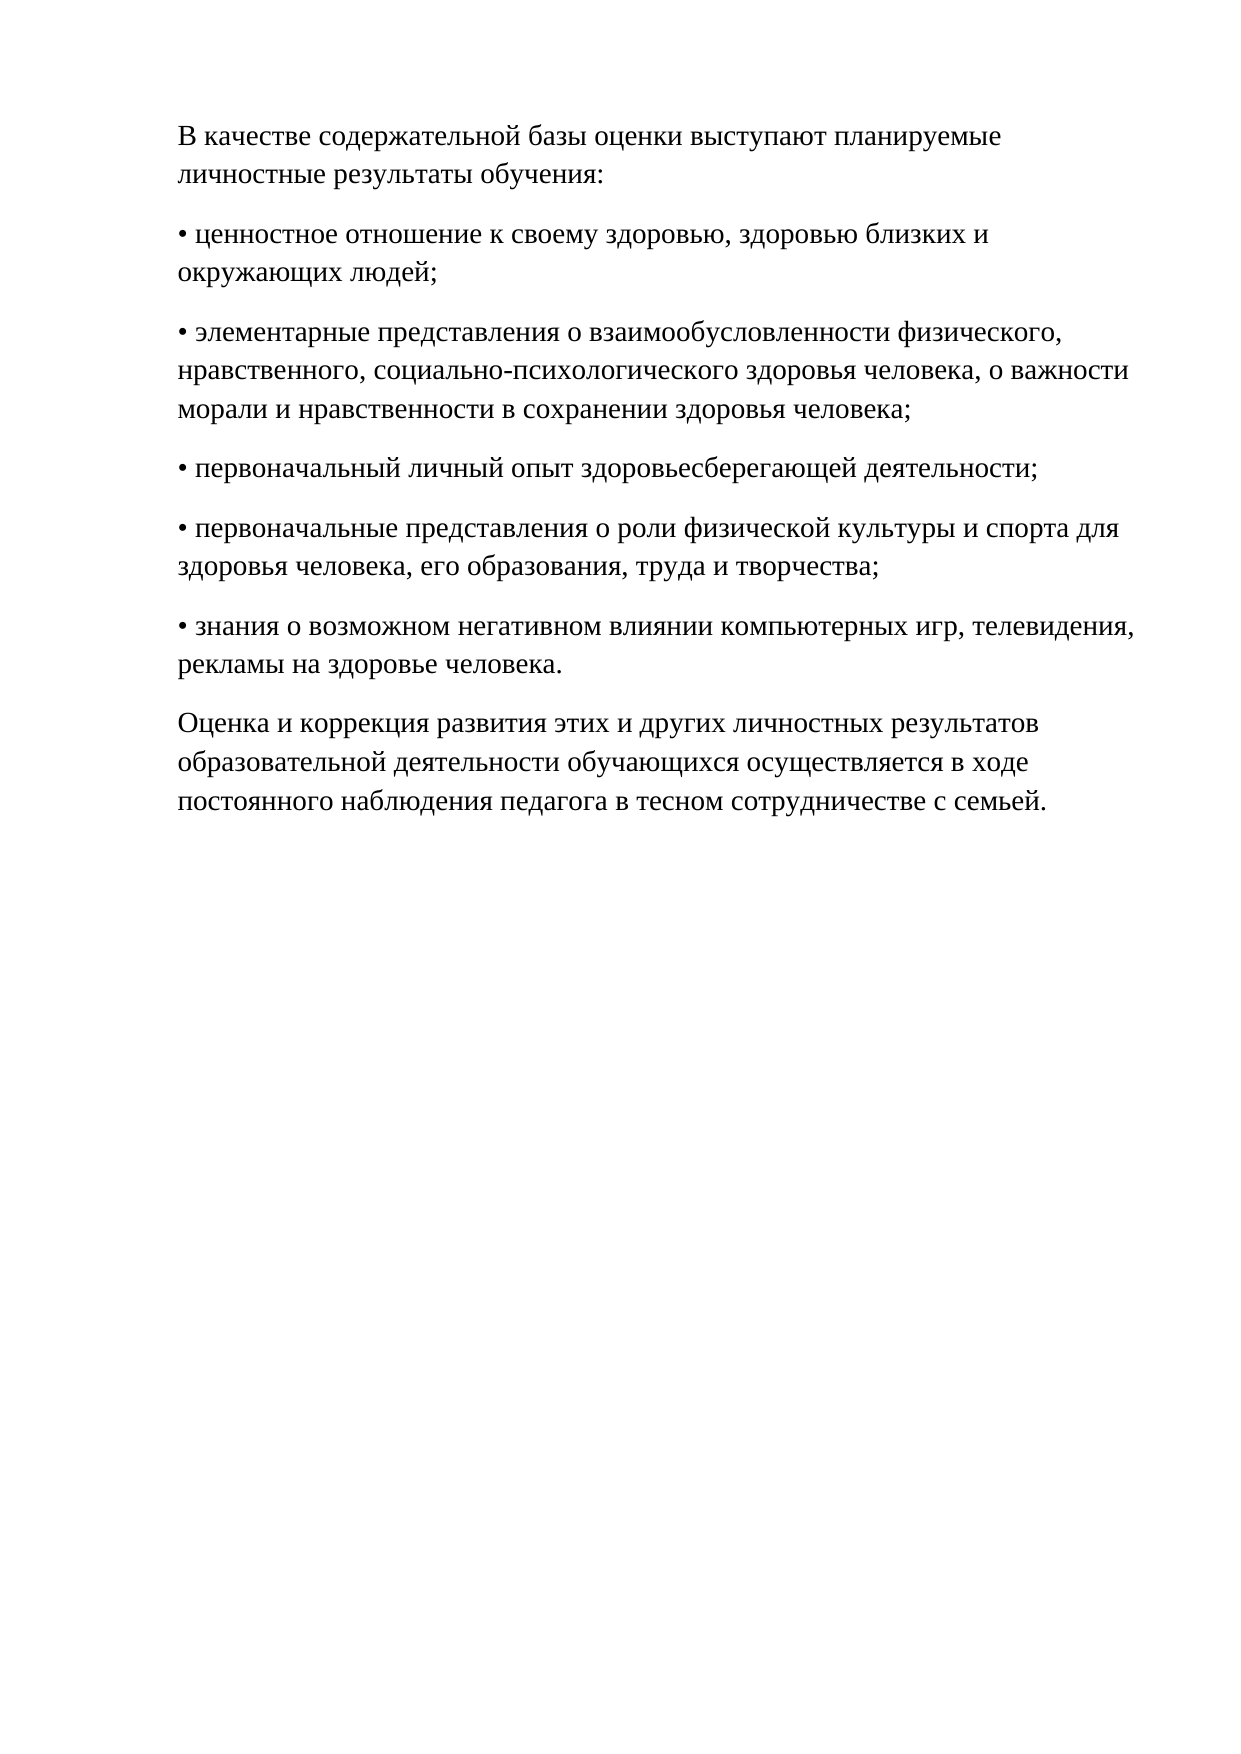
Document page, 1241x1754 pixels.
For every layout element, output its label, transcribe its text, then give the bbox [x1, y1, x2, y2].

text • знания о возможном негативном влиянии компьютерных игр, телевидения, рекламы на здоровье человека. [177, 608, 1152, 680]
text Оценка и коррекция развития этих и других личностных результатов образовательной деятельности обучающихся осуществляется в ходе постоянного наблюдения педагога в тесном сотрудничестве с семьей. [177, 706, 1152, 848]
text • элементарные представления о взаимообусловленности физического, нравственного, социально-психологического здоровья человека, о важности морали и нравственности в сохранении здоровья человека; [177, 314, 1152, 424]
text • ценностное отношение к своему здоровью, здоровью близких и окружающих людей; [177, 216, 1152, 288]
text • первоначальные представления о роли физической культуры и спорта для здоровья человека, его образования, труда и творчества; [177, 510, 1152, 582]
text • первоначальный личный опыт здоровьесберегающей деятельности; [177, 450, 1152, 484]
text В качестве содержательной базы оценки выступают планируемые личностные результаты обучения: [177, 118, 1152, 190]
